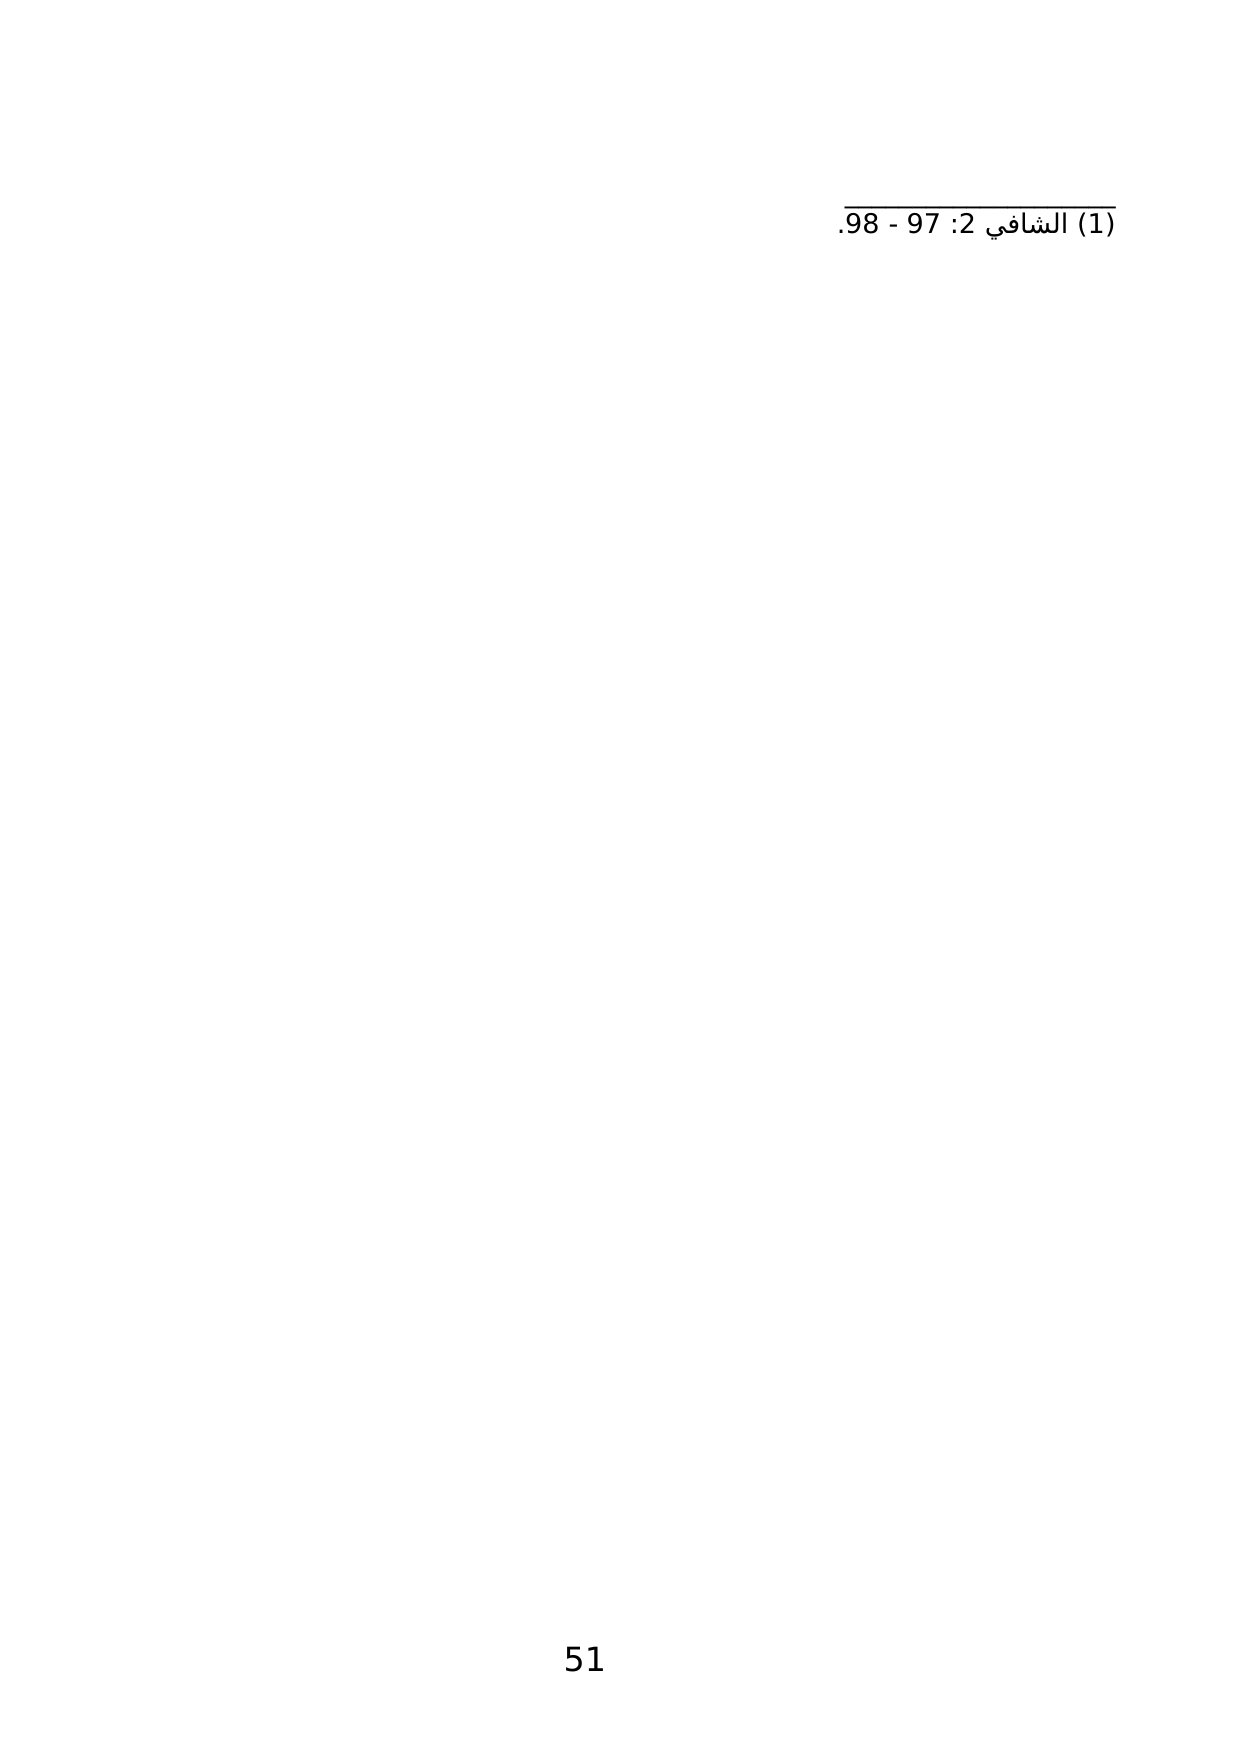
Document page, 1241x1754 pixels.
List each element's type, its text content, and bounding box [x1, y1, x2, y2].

text ____________________ [112, 177, 1116, 209]
text (1) الشافي 2: 97 - 98. [112, 209, 1116, 240]
